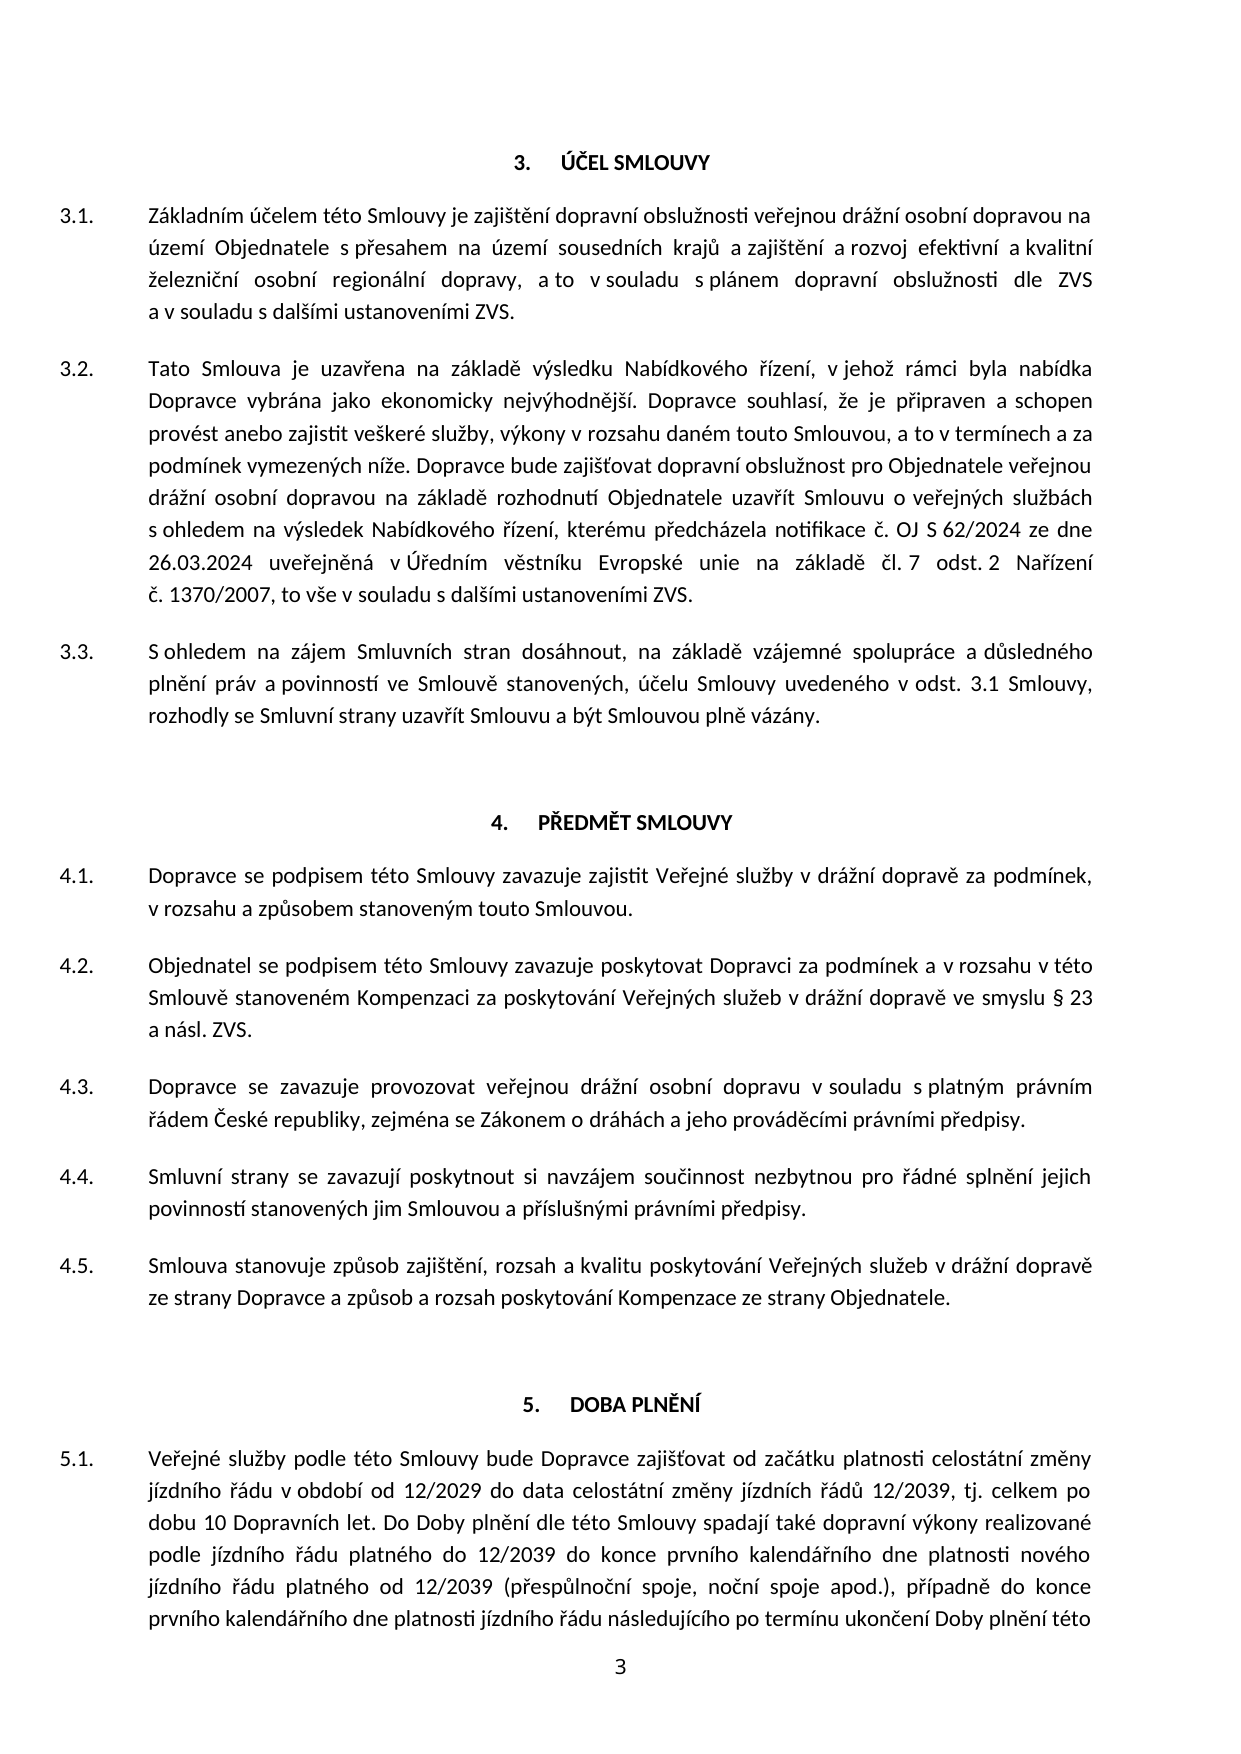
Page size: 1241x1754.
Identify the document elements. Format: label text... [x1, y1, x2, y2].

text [59, 1444, 1093, 1633]
text ÚČEL SMLOUVY [148, 148, 1093, 176]
text Smluvní strany se zavazují poskytnout si navzájem součinnost nezbytnou pro řádné splnění jejich povinností stanovených jim Smlouvou a příslušnými právními předpisy. [59, 1162, 1093, 1222]
text S ohledem na zájem Smluvních stran dosáhnout, na základě vzájemné spolupráce a důsledného plnění práv a povinností ve Smlouvě stanovených, účelu Smlouvy uvedeného v odst. 3.1 Smlouvy, rozhodly se Smluvní strany uzavřít Smlouvu a být Smlouvou plně vázány. [59, 637, 1093, 729]
text Objednatel se podpisem této Smlouvy zavazuje poskytovat Dopravci za podmínek a v rozsahu v této Smlouvě stanoveném Kompenzaci za poskytování Veřejných služeb v drážní dopravě ve smyslu § 23 a násl. ZVS. [59, 951, 1093, 1043]
text PŘEDMĚT SMLOUVY [148, 808, 1093, 837]
text DOBA PLNĚNÍ [148, 1391, 1093, 1419]
text Smlouva stanovuje způsob zajištění, rozsah a kvalitu poskytování Veřejných služeb v drážní dopravě ze strany Dopravce a způsob a rozsah poskytování Kompenzace ze strany Objednatele. [59, 1251, 1093, 1311]
text Dopravce se zavazuje provozovat veřejnou drážní osobní dopravu v souladu s platným právním řádem České republiky, zejména se Zákonem o dráhách a jeho prováděcími právními předpisy. [59, 1072, 1093, 1133]
text Tato Smlouva je uzavřena na základě výsledku Nabídkového řízení, v jehož rámci byla nabídka Dopravce vybrána jako ekonomicky nejvýhodnější. Dopravce souhlasí, že je připraven a schopen provést anebo zajistit veškeré služby, výkony v rozsahu daném touto Smlouvou, a to v termínech a za podmínek vymezených níže. Dopravce bude zajišťovat dopravní obslužnost pro Objednatele veřejnou drážní osobní dopravou na základě rozhodnutí Objednatele uzavřít Smlouvu o veřejných službách s ohledem na výsledek Nabídkového řízení, kterému předcházela notifikace č. OJ S 62/2024 ze dne 26.03.2024 uveřejněná v Úředním věstníku Evropské unie na základě čl. 7 odst. 2 Nařízení č. 1370/2007, to vše v souladu s dalšími ustanoveními ZVS. [59, 354, 1093, 608]
text Základním účelem této Smlouvy je zajištění dopravní obslužnosti veřejnou drážní osobní dopravou na území Objednatele s přesahem na území sousedních krajů a zajištění a rozvoj efektivní a kvalitní železniční osobní regionální dopravy, a to v souladu s plánem dopravní obslužnosti dle ZVS a v souladu s dalšími ustanoveními ZVS. [59, 201, 1093, 325]
text Dopravce se podpisem této Smlouvy zavazuje zajistit Veřejné služby v drážní dopravě za podmínek, v rozsahu a způsobem stanoveným touto Smlouvou. [59, 862, 1093, 922]
